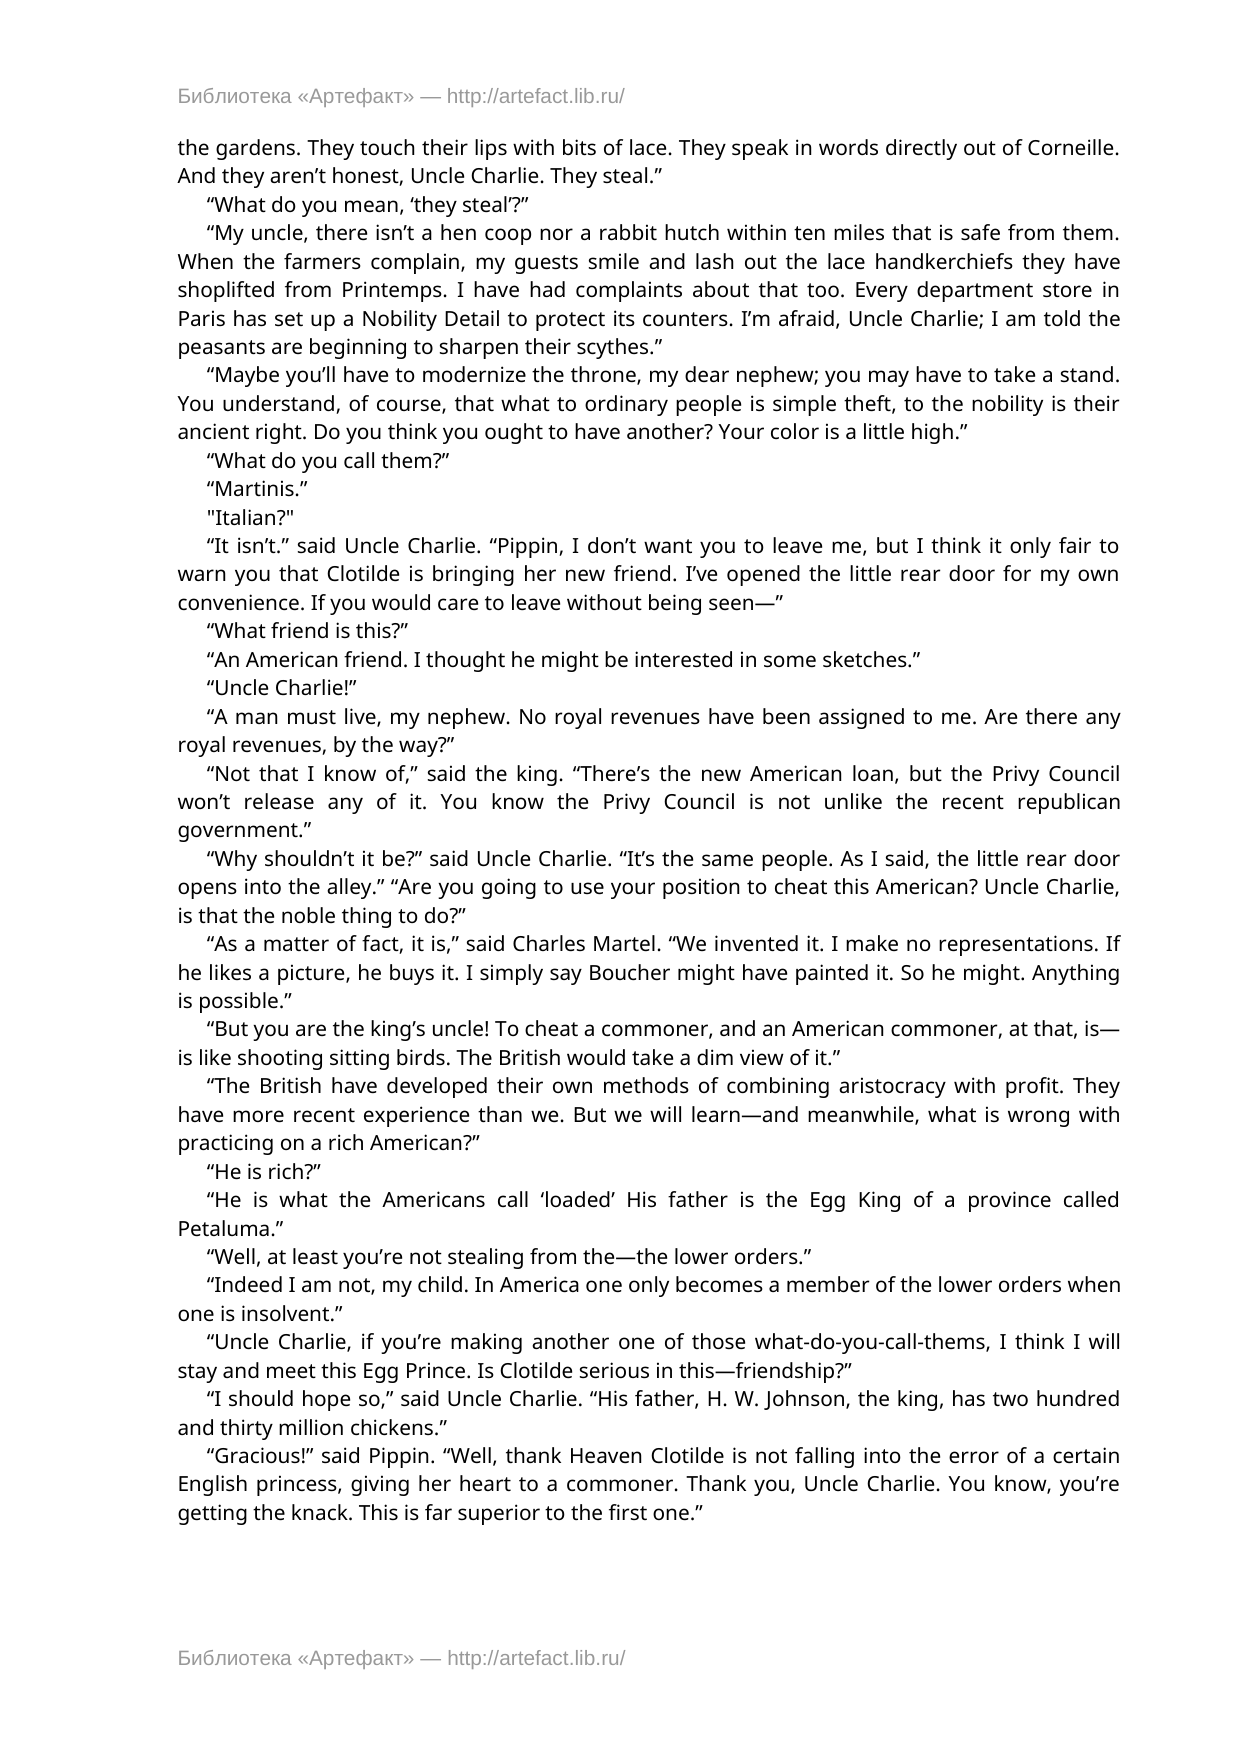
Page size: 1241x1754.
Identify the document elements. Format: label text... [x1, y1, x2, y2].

text “My uncle, there isn’t a hen coop nor a rabbit hutch within ten miles that is safe from them. When the farmers complain, my guests smile and lash out the lace handkerchiefs they have shoplifted from Printemps. I have had complaints about that too. Every department store in Paris has set up a Nobility Detail to protect its counters. I’m afraid, Uncle Charlie; I am told the peasants are beginning to sharpen their scythes.” [177, 218, 1122, 361]
text “Martinis.” [177, 474, 1122, 503]
text “Well, at least you’re not stealing from the—the lower orders.” [177, 1242, 1122, 1271]
text “I should hope so,” said Uncle Charlie. “His father, H. W. Johnson, the king, has two hundred and thirty million chickens.” [177, 1384, 1122, 1441]
text “An American friend. I thought he might be interested in some sketches.” [177, 645, 1122, 673]
text “What do you mean, ‘they steal’?” [177, 190, 1122, 218]
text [177, 133, 1122, 190]
text “But you are the king’s uncle! To cheat a commoner, and an American commoner, at that, is—is like shooting sitting birds. The British would take a dim view of it.” [177, 1014, 1122, 1071]
text “The British have developed their own methods of combining aristocracy with profit. They have more recent experience than we. But we will learn—and meanwhile, what is wrong with practicing on a rich American?” [177, 1071, 1122, 1157]
text “Not that I know of,” said the king. “There’s the new American loan, but the Privy Council won’t release any of it. You know the Privy Council is not unlike the recent republican government.” [177, 759, 1122, 844]
text “He is what the Americans call ‘loaded’ His father is the Egg King of a province called Petaluma.” [177, 1185, 1122, 1242]
text "Italian?" [177, 503, 1122, 531]
text “Indeed I am not, my child. In America one only becomes a member of the lower orders when one is insolvent.” [177, 1271, 1122, 1327]
text “He is rich?” [177, 1157, 1122, 1185]
text “What do you call them?” [177, 446, 1122, 474]
text “A man must live, my nephew. No royal revenues have been assigned to me. Are there any royal revenues, by the way?” [177, 702, 1122, 759]
text “Uncle Charlie!” [177, 673, 1122, 702]
text “Maybe you’ll have to modernize the throne, my dear nephew; you may have to take a stand. You understand, of course, that what to ordinary people is simple theft, to the nobility is their ancient right. Do you think you ought to have another? Your color is a little high.” [177, 361, 1122, 446]
text “Why shouldn’t it be?” said Uncle Charlie. “It’s the same people. As I said, the little rear door opens into the alley.” “Are you going to use your position to cheat this American? Uncle Charlie, is that the noble thing to do?” [177, 844, 1122, 929]
text “What friend is this?” [177, 616, 1122, 645]
text “As a matter of fact, it is,” said Charles Martel. “We invented it. I make no representations. If he likes a picture, he buys it. I simply say Boucher might have painted it. So he might. Anything is possible.” [177, 929, 1122, 1014]
text “Uncle Charlie, if you’re making another one of those what-do-you-call-thems, I think I will stay and meet this Egg Prince. Is Clotilde serious in this—friendship?” [177, 1327, 1122, 1384]
text “It isn’t.” said Uncle Charlie. “Pippin, I don’t want you to leave me, but I think it only fair to warn you that Clotilde is bringing her new friend. I’ve opened the little rear door for my own convenience. If you would care to leave without being seen—” [177, 531, 1122, 616]
text “Gracious!” said Pippin. “Well, thank Heaven Clotilde is not falling into the error of a certain English princess, giving her heart to a commoner. Thank you, Uncle Charlie. You know, you’re getting the knack. This is far superior to the first one.” [177, 1441, 1122, 1526]
